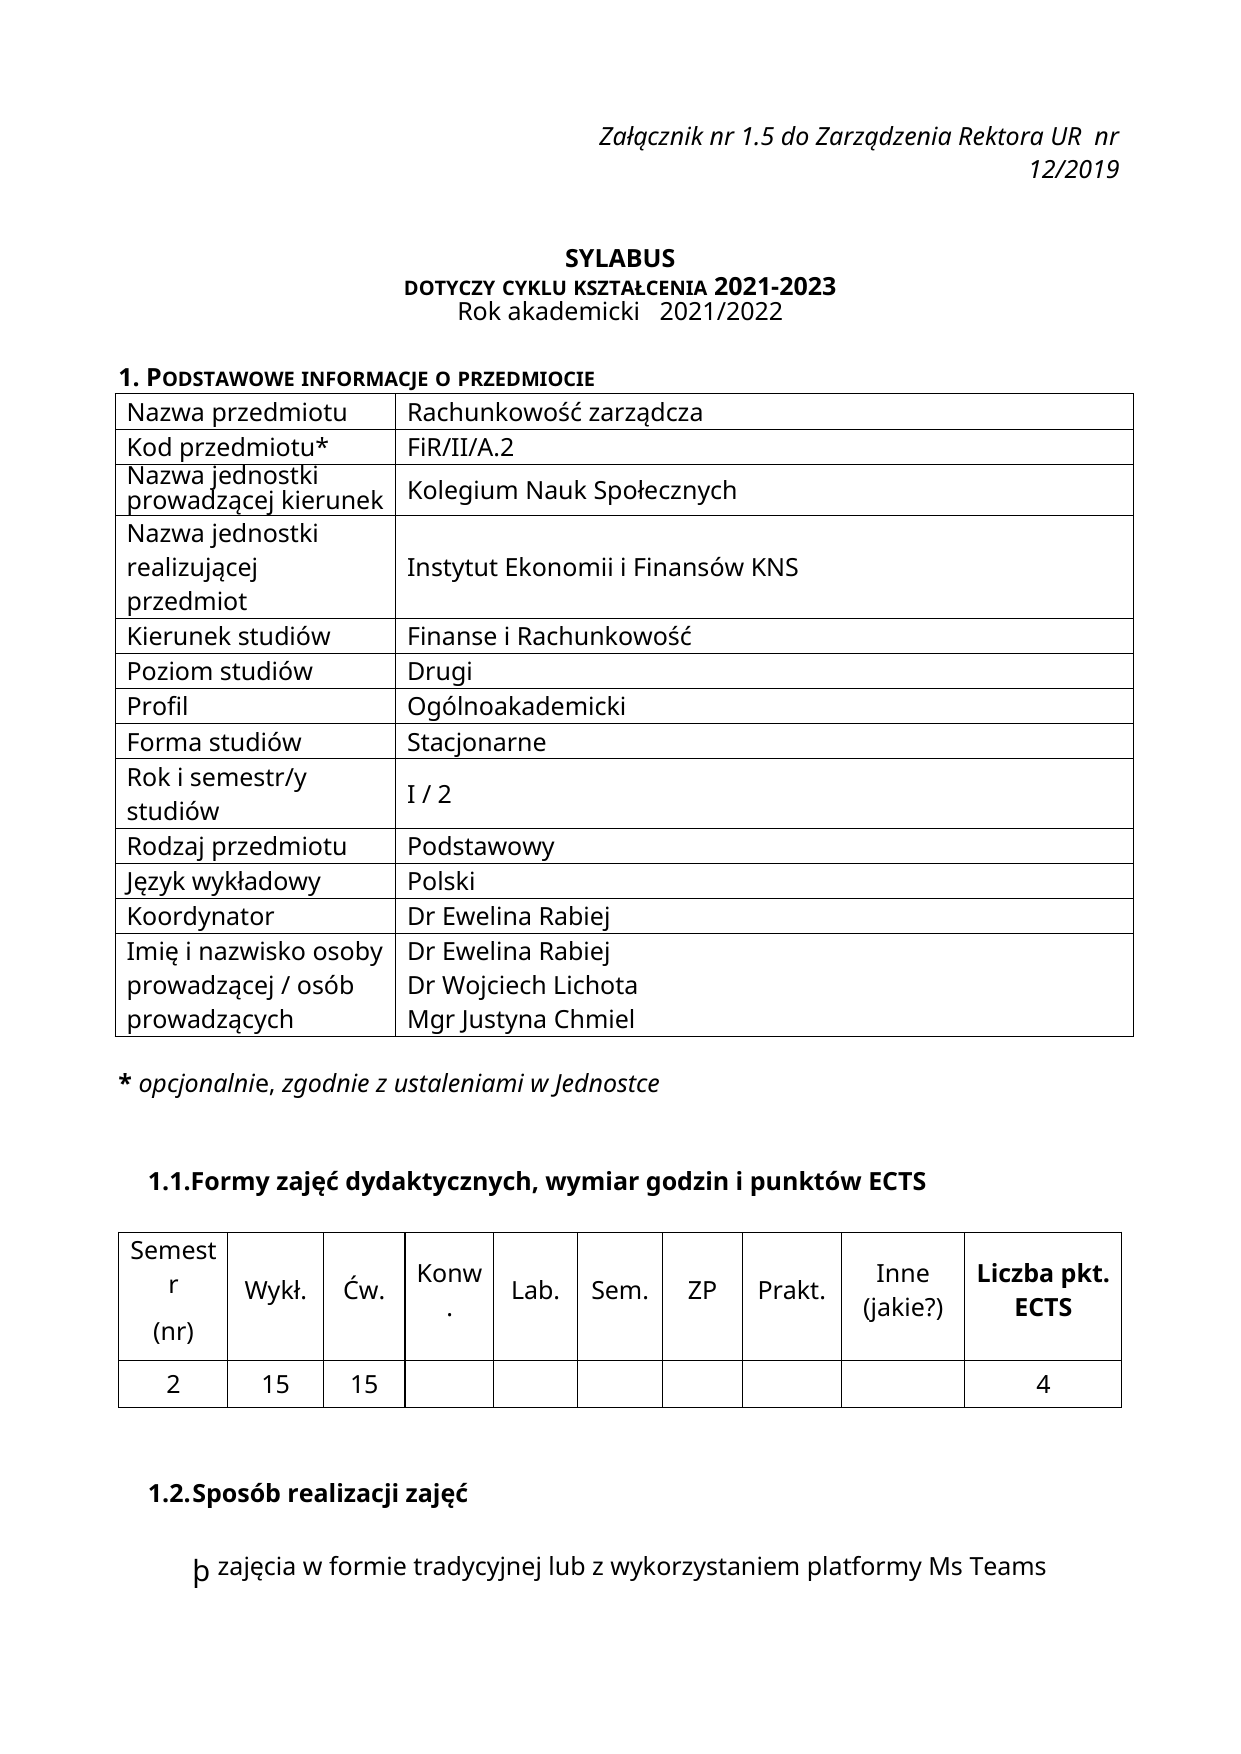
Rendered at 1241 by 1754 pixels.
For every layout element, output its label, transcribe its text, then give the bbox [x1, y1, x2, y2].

table_cell Koordynator [116, 899, 395, 933]
table_cell 2 [119, 1361, 227, 1407]
text Załącznik nr 1.5 do Zarządzenia Rektora UR nr 12/2019 [118, 118, 1122, 186]
table_cell [842, 1361, 964, 1407]
table_header Liczba pkt. ECTS [965, 1233, 1121, 1360]
table_cell Forma studiów [116, 724, 395, 758]
table_header Inne (jakie?) [842, 1233, 964, 1360]
text 1.2. Sposób realizacji zajęć [148, 1476, 1122, 1510]
table_cell Kolegium Nauk Społecznych [396, 465, 1133, 514]
table_header Konw. [406, 1233, 493, 1360]
text 1. Podstawowe informacje o przedmiocie [118, 359, 1122, 393]
table_header Sem. [578, 1233, 662, 1360]
table_cell Kierunek studiów [116, 619, 395, 653]
table_cell Stacjonarne [396, 724, 1133, 758]
table_cell Imię i nazwisko osoby prowadzącej / osób prowadzących [116, 934, 395, 1036]
table_cell Instytut Ekonomii i Finansów KNS [396, 516, 1133, 618]
table_cell [578, 1361, 662, 1407]
table_cell Podstawowy [396, 829, 1133, 862]
text 1.1.Formy zajęć dydaktycznych, wymiar godzin i punktów ECTS [148, 1163, 1122, 1197]
table_header ZP [663, 1233, 742, 1360]
table_cell Polski [396, 864, 1133, 898]
table_cell Dr Ewelina Rabiej [396, 899, 1133, 933]
table_cell Rok i semestr/y studiów [116, 759, 395, 827]
text Rok akademicki 2021/2022 [118, 300, 1122, 325]
text þ zajęcia w formie tradycyjnej lub z wykorzystaniem platformy Ms Teams [192, 1544, 1122, 1589]
table_header Prakt. [743, 1233, 841, 1360]
table_cell Rodzaj przedmiotu [116, 829, 395, 862]
table_cell [663, 1361, 742, 1407]
table_cell Język wykładowy [116, 864, 395, 898]
table_cell Drugi [396, 654, 1133, 688]
table_cell [743, 1361, 841, 1407]
table_cell Nazwa jednostki prowadzącej kierunek [116, 465, 395, 514]
table_cell [406, 1361, 493, 1407]
table_cell 15 [324, 1361, 404, 1407]
table_cell Nazwa jednostki realizującej przedmiot [116, 516, 395, 618]
table_cell Poziom studiów [116, 654, 395, 688]
table_cell Profil [116, 689, 395, 723]
table_cell Kod przedmiotu* [116, 430, 395, 463]
table_header Ćw. [324, 1233, 404, 1360]
text SYLABUS [118, 241, 1122, 275]
table_cell Ogólnoakademicki [396, 689, 1133, 723]
table_cell I / 2 [396, 759, 1133, 827]
table_header Lab. [494, 1233, 577, 1360]
table_header Semestr (nr) [119, 1233, 227, 1360]
text dotyczy cyklu kształcenia 2021-2023 [118, 275, 1122, 300]
table_cell Dr Ewelina Rabiej Dr Wojciech Lichota Mgr Justyna Chmiel [396, 934, 1133, 1036]
table_cell [494, 1361, 577, 1407]
table_cell 4 [965, 1361, 1121, 1407]
table_cell FiR/II/A.2 [396, 430, 1133, 463]
table_header Nazwa przedmiotu [116, 394, 395, 428]
table_header Wykł. [228, 1233, 323, 1360]
table_cell 15 [228, 1361, 323, 1407]
text * opcjonalnie, zgodnie z ustaleniami w Jednostce [118, 1066, 1122, 1100]
table_header Rachunkowość zarządcza [396, 394, 1133, 428]
table_cell Finanse i Rachunkowość [396, 619, 1133, 653]
